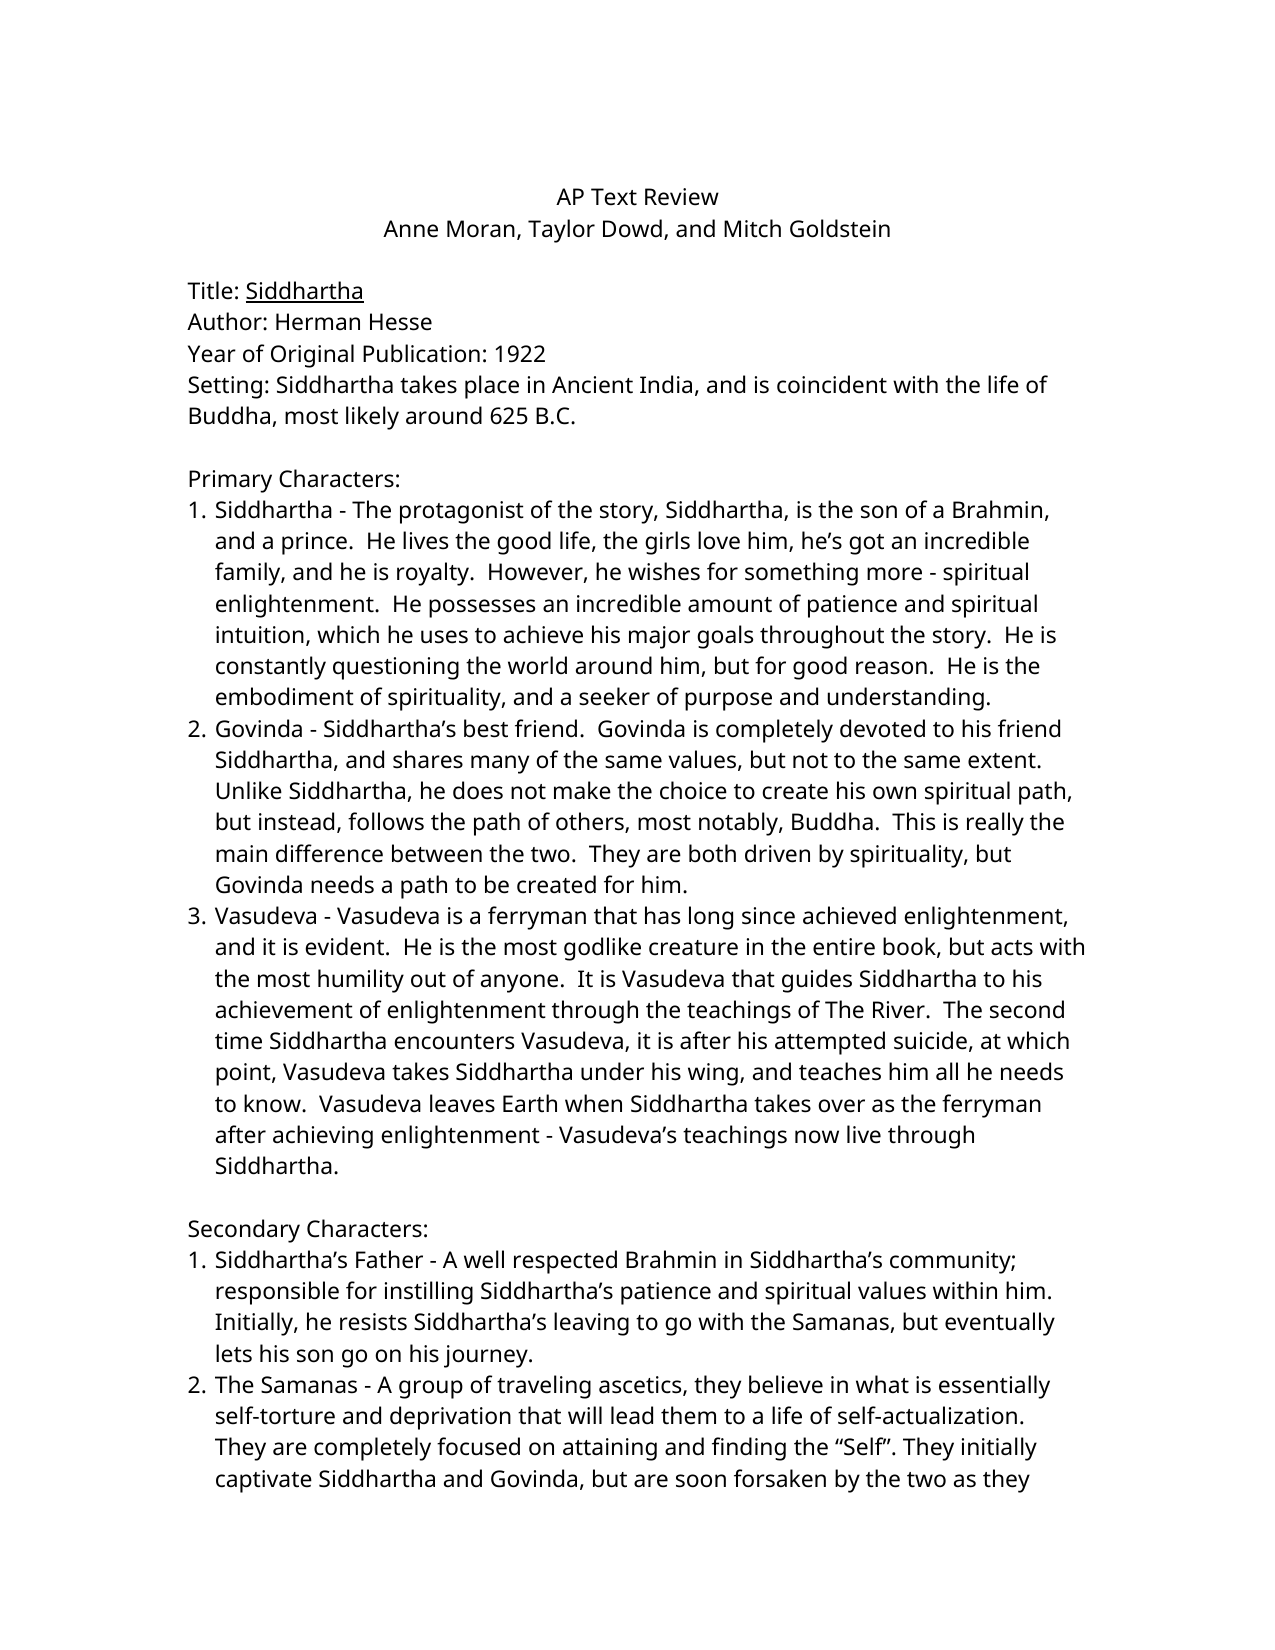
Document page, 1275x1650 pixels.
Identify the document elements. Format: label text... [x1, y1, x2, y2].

text Year of Original Publication: 1922 [187, 337, 1087, 369]
list Siddhartha’s Father - A well respected Brahmin in Siddhartha’s community; responsible for instilling Siddhartha’s patience and spiritual values within him. Initially, he resists Siddhartha’s leaving to go with the Samanas, but eventually lets his son go on his journey. [187, 1244, 1087, 1369]
text Title: Siddhartha [187, 275, 1087, 306]
list Govinda - Siddhartha’s best friend. Govinda is completely devoted to his friend Siddhartha, and shares many of the same values, but not to the same extent. Unlike Siddhartha, he does not make the choice to create his own spiritual path, but instead, follows the path of others, most notably, Buddha. This is really the main difference between the two. They are both driven by spirituality, but Govinda needs a path to be created for him. [187, 712, 1087, 900]
list Siddhartha - The protagonist of the story, Siddhartha, is the son of a Brahmin, and a prince. He lives the good life, the girls love him, he’s got an incredible family, and he is royalty. However, he wishes for something more - spiritual enlightenment. He possesses an incredible amount of patience and spiritual intuition, which he uses to achieve his major goals throughout the story. He is constantly questioning the world around him, but for good reason. He is the embodiment of spirituality, and a seeker of purpose and understanding. [187, 494, 1087, 712]
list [187, 1369, 1087, 1494]
text Author: Herman Hesse [187, 306, 1087, 337]
text AP Text Review [187, 181, 1087, 212]
text Setting: Siddhartha takes place in Ancient India, and is coincident with the life of Buddha, most likely around 625 B.C. [187, 369, 1087, 431]
text Anne Moran, Taylor Dowd, and Mitch Goldstein [187, 212, 1087, 244]
list Vasudeva - Vasudeva is a ferryman that has long since achieved enlightenment, and it is evident. He is the most godlike creature in the entire book, but acts with the most humility out of anyone. It is Vasudeva that guides Siddhartha to his achievement of enlightenment through the teachings of The River. The second time Siddhartha encounters Vasudeva, it is after his attempted suicide, at which point, Vasudeva takes Siddhartha under his wing, and teaches him all he needs to know. Vasudeva leaves Earth when Siddhartha takes over as the ferryman after achieving enlightenment - Vasudeva’s teachings now live through Siddhartha. [187, 900, 1087, 1181]
text Primary Characters: [187, 462, 1087, 494]
text Secondary Characters: [187, 1212, 1087, 1244]
